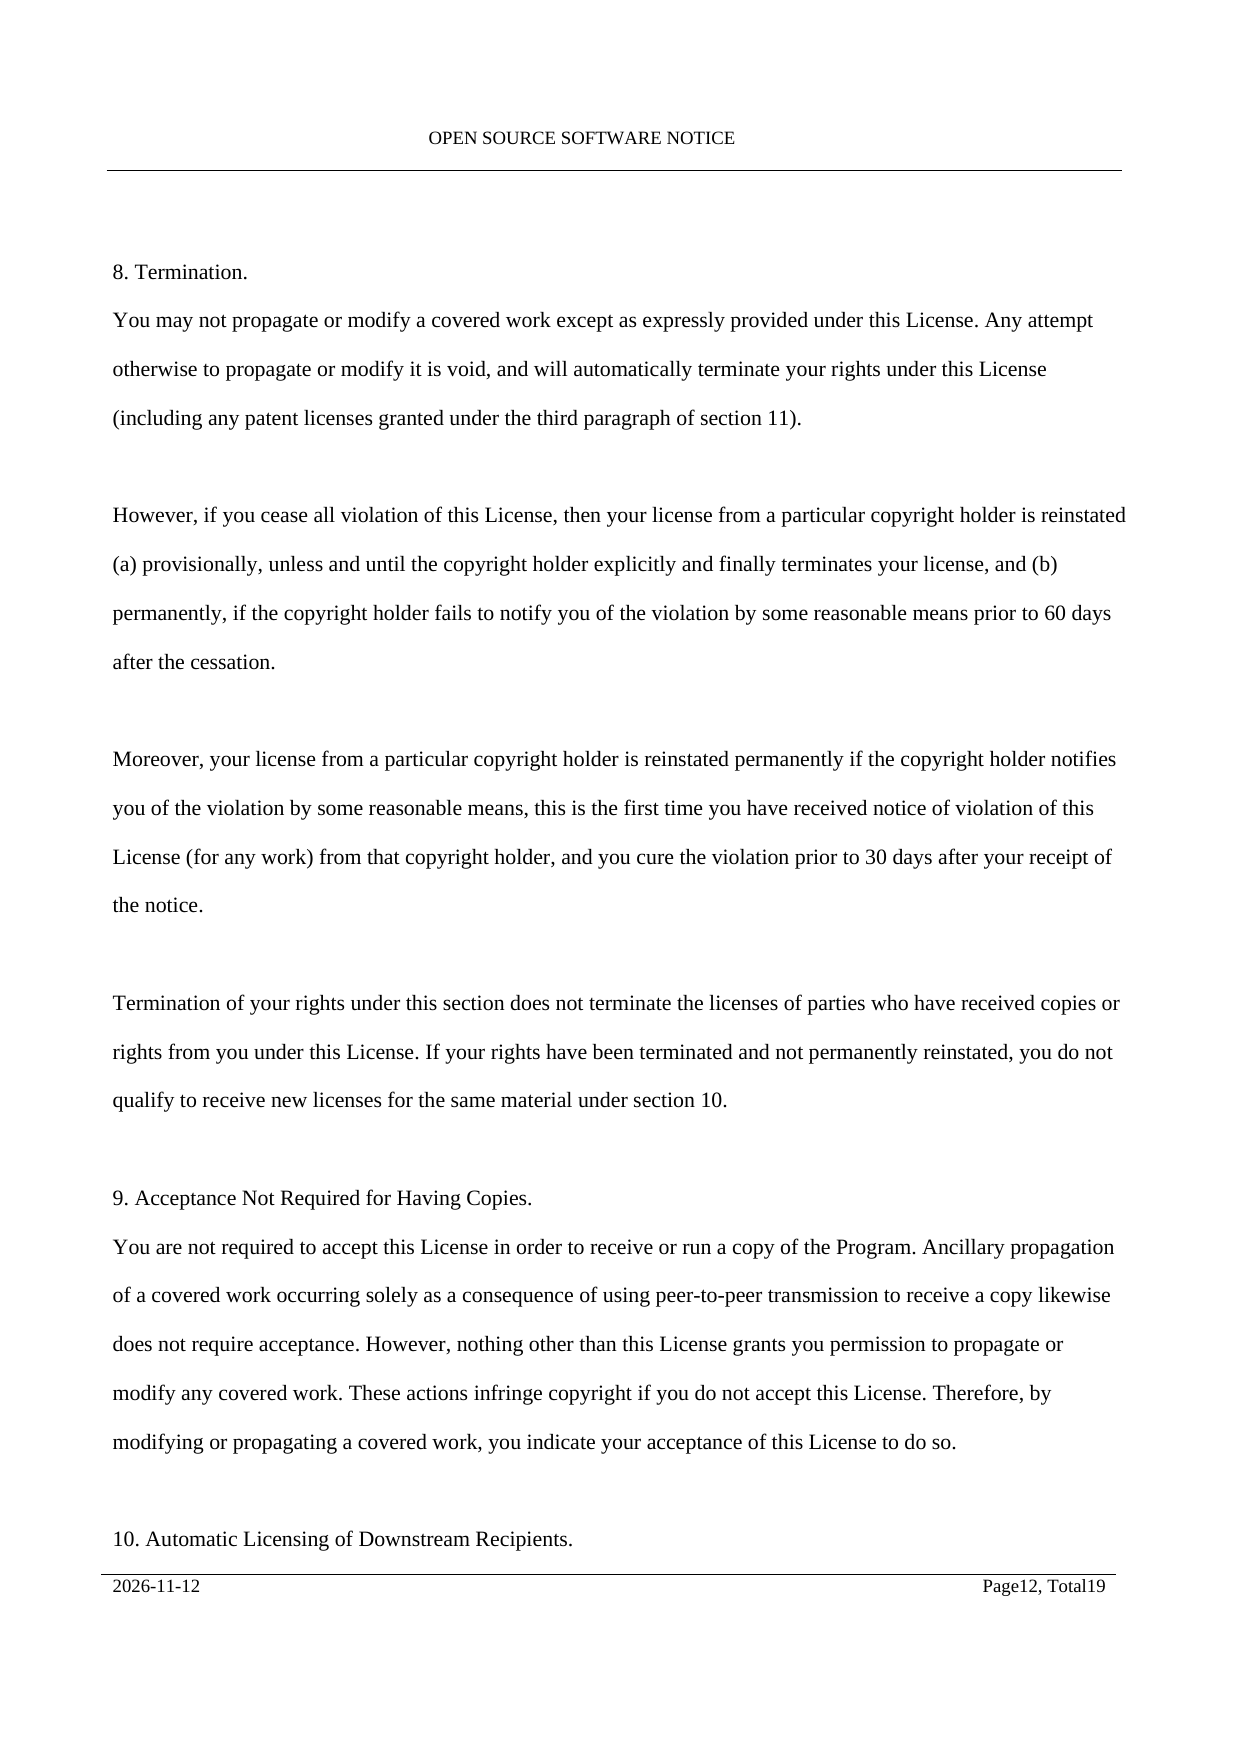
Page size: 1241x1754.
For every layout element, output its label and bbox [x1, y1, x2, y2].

text [112, 206, 1128, 1555]
